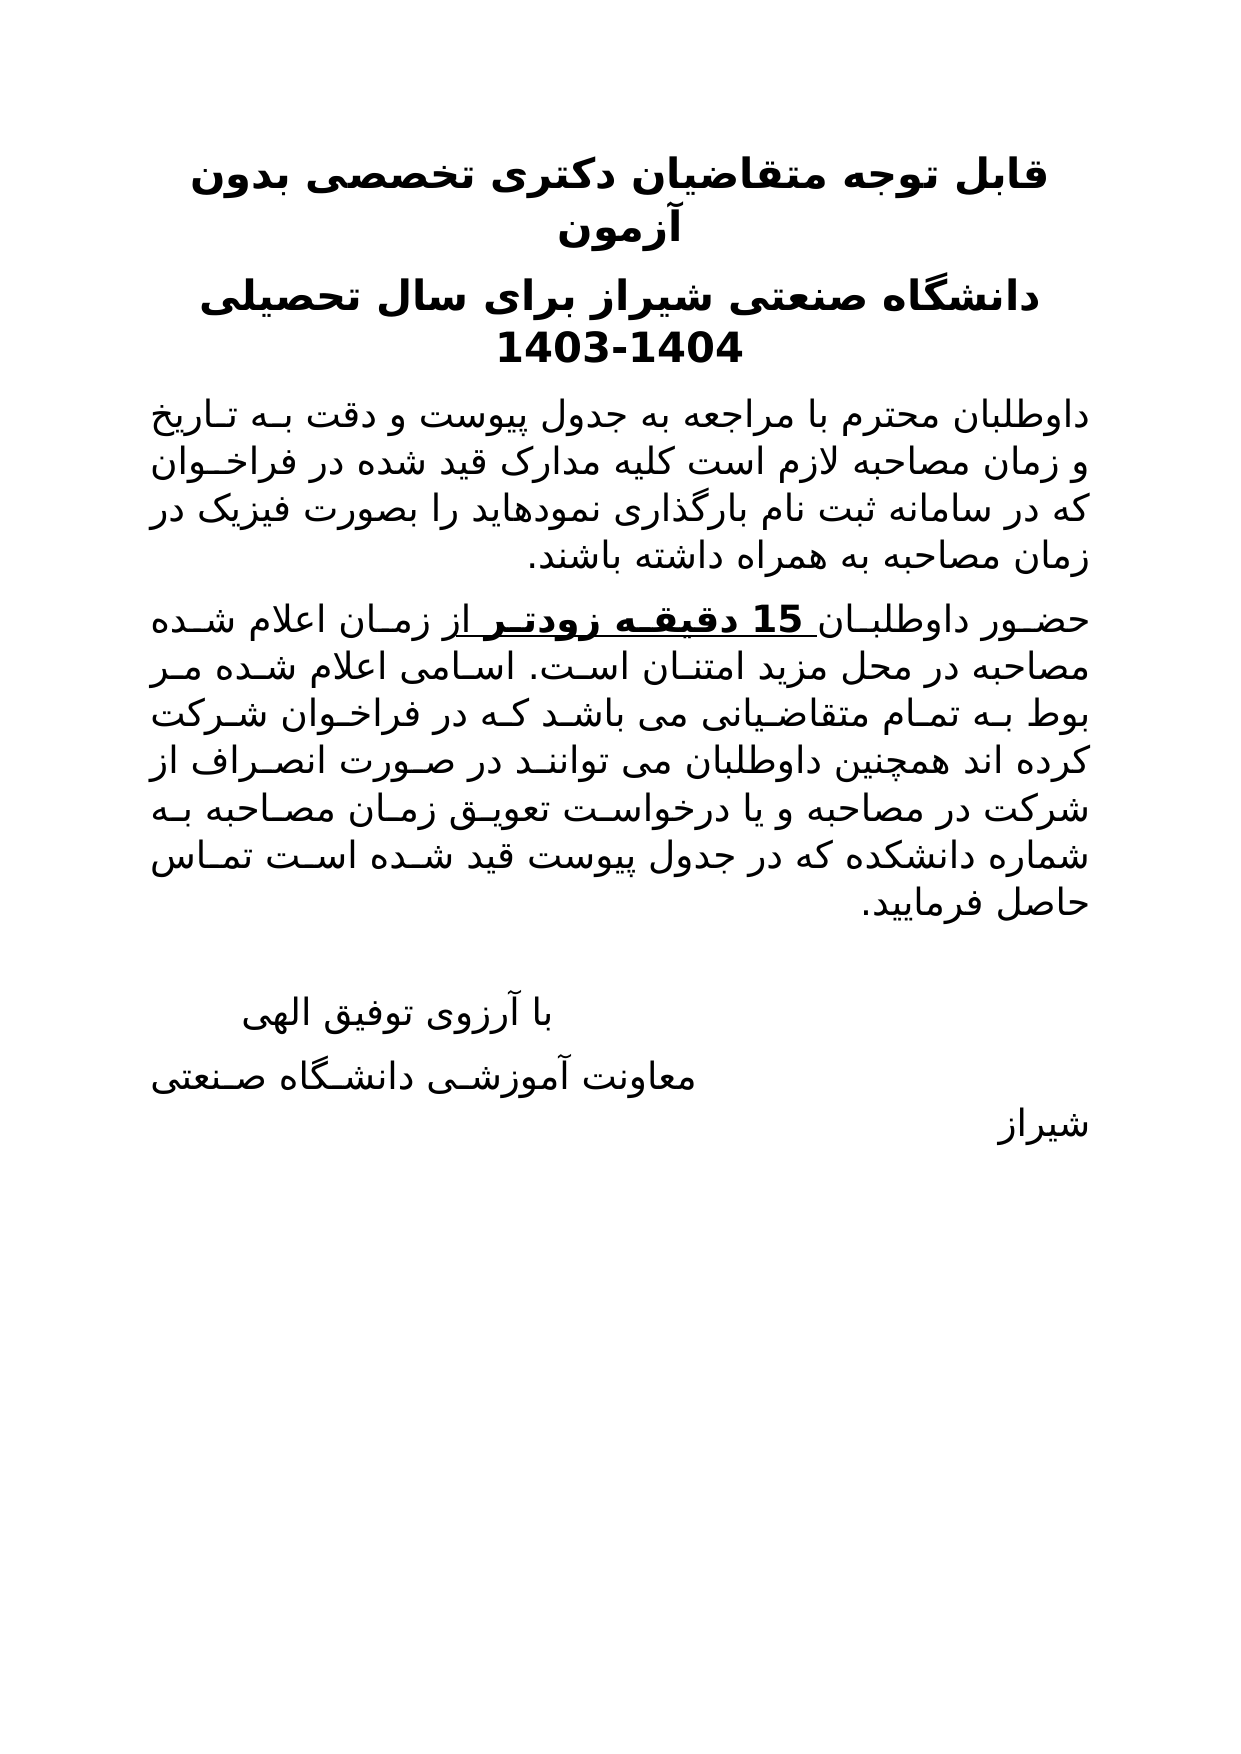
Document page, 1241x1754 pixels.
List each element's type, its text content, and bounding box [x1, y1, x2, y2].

text دانشگاه صنعتی شیراز برای سال تحصیلی 1404-1403 [150, 271, 1090, 372]
text حضور داوطلبان 15 دقیقه زودتر از زمان اعلام شده مصاحبه در محل مزید امتنان است. اسامی اعلام شده مر بوط به تمام متقاضیانی می باشد که در فراخوان شرکت کرده اند همچنین داوطلبان می توانند در صورت انصراف از شرکت در مصاحبه و یا درخواست تعویق زمان مصاحبه به شماره دانشکده که در جدول پیوست قید شده است تماس حاصل فرمایید. [150, 598, 1090, 924]
text داوطلبان محترم با مراجعه به جدول پیوست و دقت به تاریخ و زمان مصاحبه لازم است کلیه مدارک قید شده در فراخوان که در سامانه ثبت نام بارگذاری نمودهاید را بصورت فیزیک در زمان مصاحبه به همراه داشته باشند. [150, 393, 1090, 578]
text با آرزوی توفیق الهی [150, 991, 1090, 1035]
text قابل توجه متقاضیان دکتری تخصصی بدون آزمون [150, 150, 1090, 251]
text معاونت آموزشی دانشگاه صنعتی شیراز [150, 1055, 1090, 1146]
